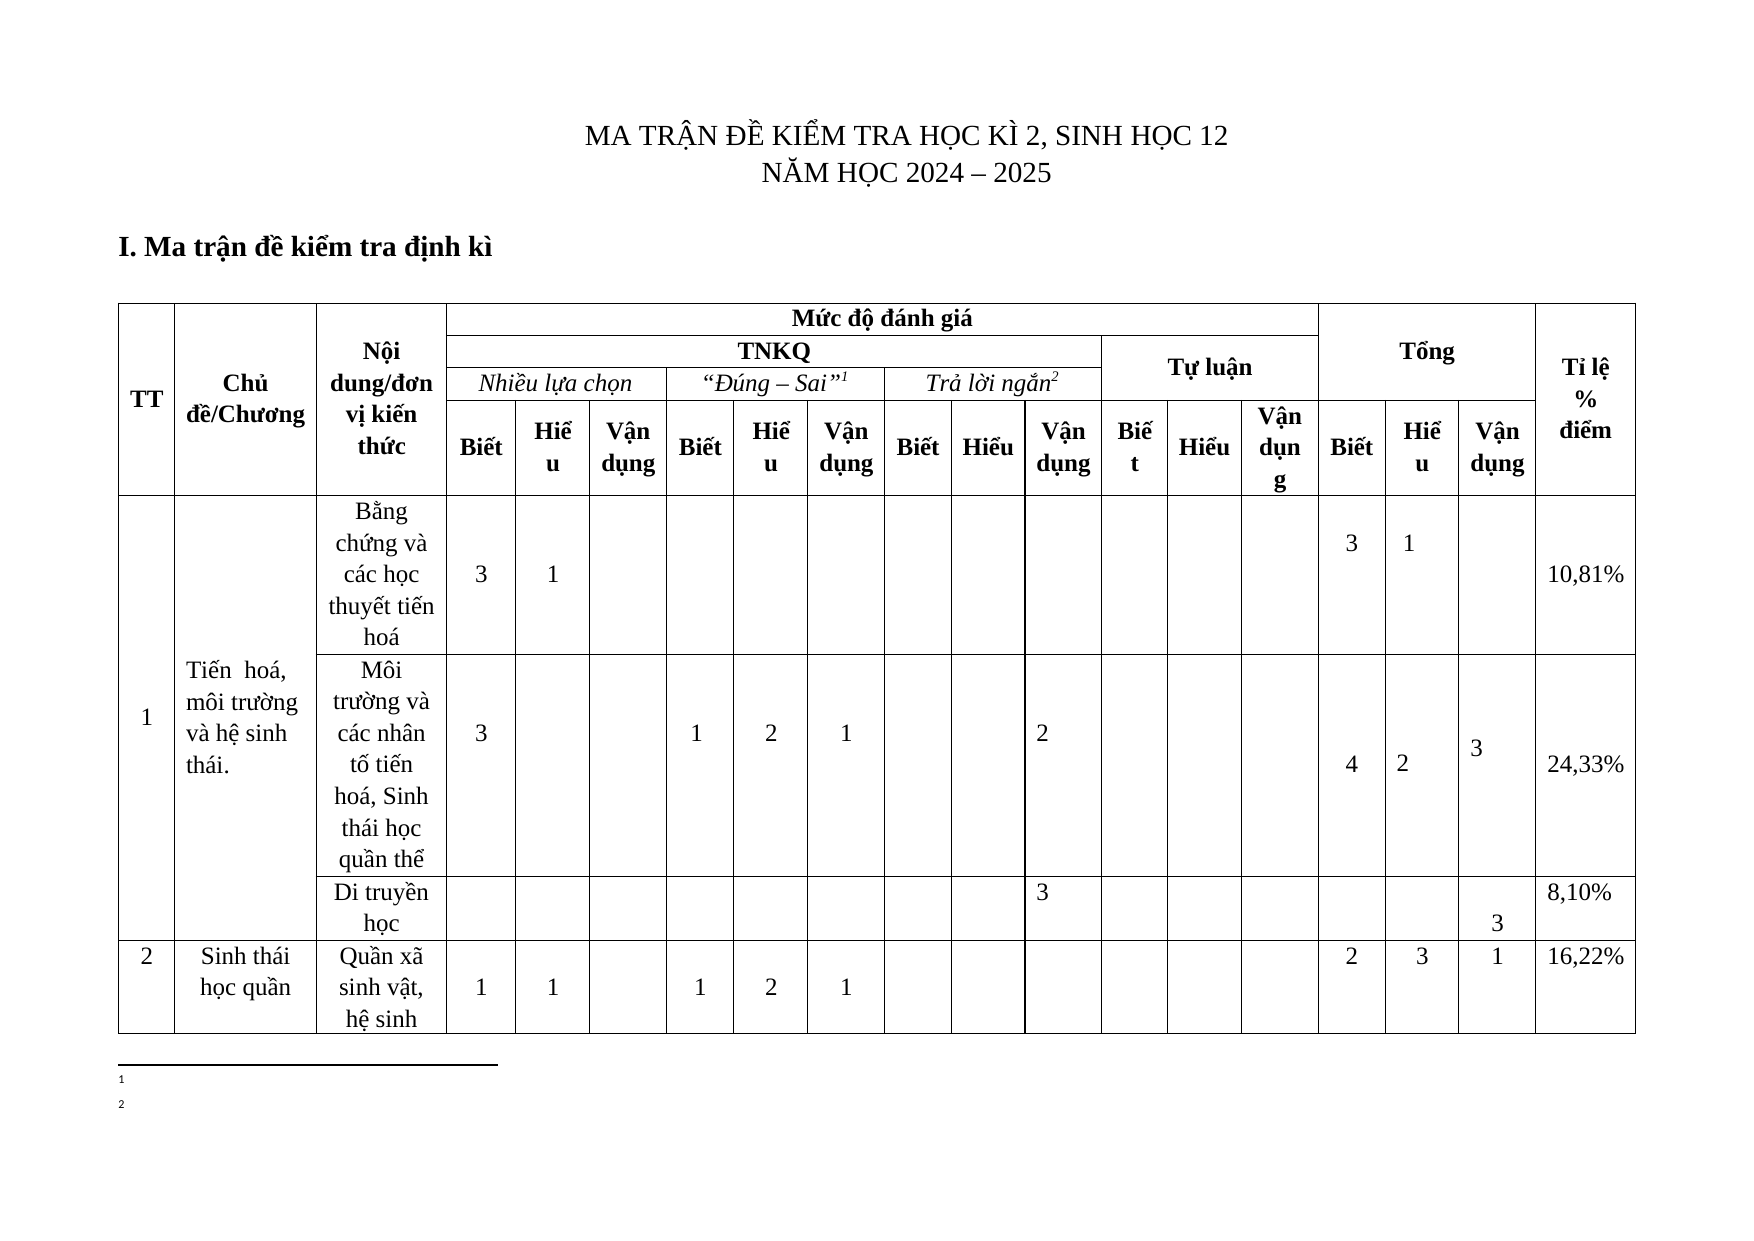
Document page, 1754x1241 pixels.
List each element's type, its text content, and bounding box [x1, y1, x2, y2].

table_cell [1242, 496, 1318, 654]
table_cell Vận dụng [1026, 401, 1101, 495]
table_cell [1168, 941, 1241, 1033]
table_header TT [119, 304, 174, 495]
table_cell [516, 655, 589, 876]
table_cell [1026, 941, 1101, 1033]
table_cell 8,10% [1536, 877, 1635, 940]
table_cell 1 [667, 941, 733, 1033]
table_cell Bằng chứng và các học thuyết tiến hoá [317, 496, 446, 654]
text I. Ma trận đề kiểm tra định kì [118, 229, 1636, 262]
table_header Mức độ đánh giá [447, 304, 1318, 335]
table_cell [1168, 655, 1241, 876]
table_cell “Đúng – Sai” [667, 368, 884, 400]
table_cell Vận dụng [808, 401, 884, 495]
table_cell [952, 941, 1024, 1033]
table_cell Biết [1102, 401, 1167, 495]
table_cell [590, 877, 666, 940]
table_cell 3 [1026, 877, 1101, 940]
table_cell [952, 655, 1024, 876]
table_header Chủ đề/Chương [175, 304, 316, 495]
table_cell 1 [808, 655, 884, 876]
text MA TRẬN ĐỀ KIỂM TRA HỌC KÌ 2, SINH HỌC 12 [118, 118, 1636, 152]
table_cell 3 [1319, 496, 1385, 654]
table_cell Hiểu [952, 401, 1024, 495]
table_cell [734, 877, 807, 940]
table_cell [1459, 496, 1535, 654]
table_cell 2 [1319, 941, 1385, 1033]
table_cell 2 [1026, 655, 1101, 876]
table_cell [734, 496, 807, 654]
table_header Tỉ lệ % điểm [1536, 304, 1635, 495]
table_cell [885, 655, 951, 876]
table_cell 2 [734, 655, 807, 876]
table_cell 4 [1319, 655, 1385, 876]
table_cell 2 [119, 941, 174, 1033]
table_cell Biết [1319, 401, 1385, 495]
table_cell Vận dụng [1242, 401, 1318, 495]
table_cell Nhiều lựa chọn [447, 368, 666, 400]
table_cell 24,33% [1536, 655, 1635, 876]
table_cell Vận dụng [1459, 401, 1535, 495]
table_cell [1102, 941, 1167, 1033]
table_cell 2 [1386, 655, 1458, 876]
table_header Nội dung/đơn vị kiến thức [317, 304, 446, 495]
table_cell Trả lời ngắn [885, 368, 1101, 400]
table_cell Hiểu [516, 401, 589, 495]
table_cell 1 [516, 496, 589, 654]
table_cell Di truyền học [317, 877, 446, 940]
table_cell [952, 877, 1024, 940]
table_cell 16,22% [1536, 941, 1635, 1033]
table_cell [590, 655, 666, 876]
table_cell [1319, 877, 1385, 940]
table_cell 1 [516, 941, 589, 1033]
table_cell Vận dụng [590, 401, 666, 495]
table_cell [667, 877, 733, 940]
table_cell 3 [1459, 655, 1535, 876]
table_cell [516, 877, 589, 940]
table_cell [175, 941, 316, 1033]
table_cell 3 [1459, 877, 1535, 940]
table_cell [1102, 496, 1167, 654]
table_cell [885, 496, 951, 654]
table_cell 10,81% [1536, 496, 1635, 654]
table_header Tổng [1319, 304, 1535, 400]
table_cell Hiểu [734, 401, 807, 495]
table_cell [590, 941, 666, 1033]
text NĂM HỌC 2024 – 2025 [118, 155, 1636, 188]
table_cell [885, 877, 951, 940]
table_cell Biết [447, 401, 515, 495]
table_cell [447, 877, 515, 940]
table_cell 2 [734, 941, 807, 1033]
table_cell [1102, 877, 1167, 940]
table_cell [667, 496, 733, 654]
table_cell Hiểu [1386, 401, 1458, 495]
table_cell [952, 496, 1024, 654]
table_cell 3 [447, 496, 515, 654]
table_cell [1102, 655, 1167, 876]
table_cell Hiểu [1168, 401, 1241, 495]
table_cell [808, 877, 884, 940]
table_cell [808, 496, 884, 654]
table_cell 1 [119, 496, 174, 940]
table_cell 3 [1386, 941, 1458, 1033]
table_cell [1168, 496, 1241, 654]
table_cell Tiến hoá, môi trường và hệ sinh thái. [175, 496, 316, 940]
table_cell Môi trường và các nhân tố tiến hoá, Sinh thái học quần thể [317, 655, 446, 876]
table_cell [885, 941, 951, 1033]
table_cell 1 [447, 941, 515, 1033]
table_cell 1 [808, 941, 884, 1033]
table_cell Tự luận [1102, 336, 1318, 400]
table_cell 1 [667, 655, 733, 876]
table_cell Biết [667, 401, 733, 495]
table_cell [317, 941, 446, 1033]
table_cell [1168, 877, 1241, 940]
table_cell [1242, 941, 1318, 1033]
table_cell 1 [1459, 941, 1535, 1033]
table_cell 3 [447, 655, 515, 876]
table_cell [1242, 655, 1318, 876]
table_cell [590, 496, 666, 654]
table_cell [1386, 877, 1458, 940]
table_cell 1 [1386, 496, 1458, 654]
table_cell [1026, 496, 1101, 654]
table_cell TNKQ [447, 336, 1101, 367]
table_cell [1242, 877, 1318, 940]
table_cell Biết [885, 401, 951, 495]
